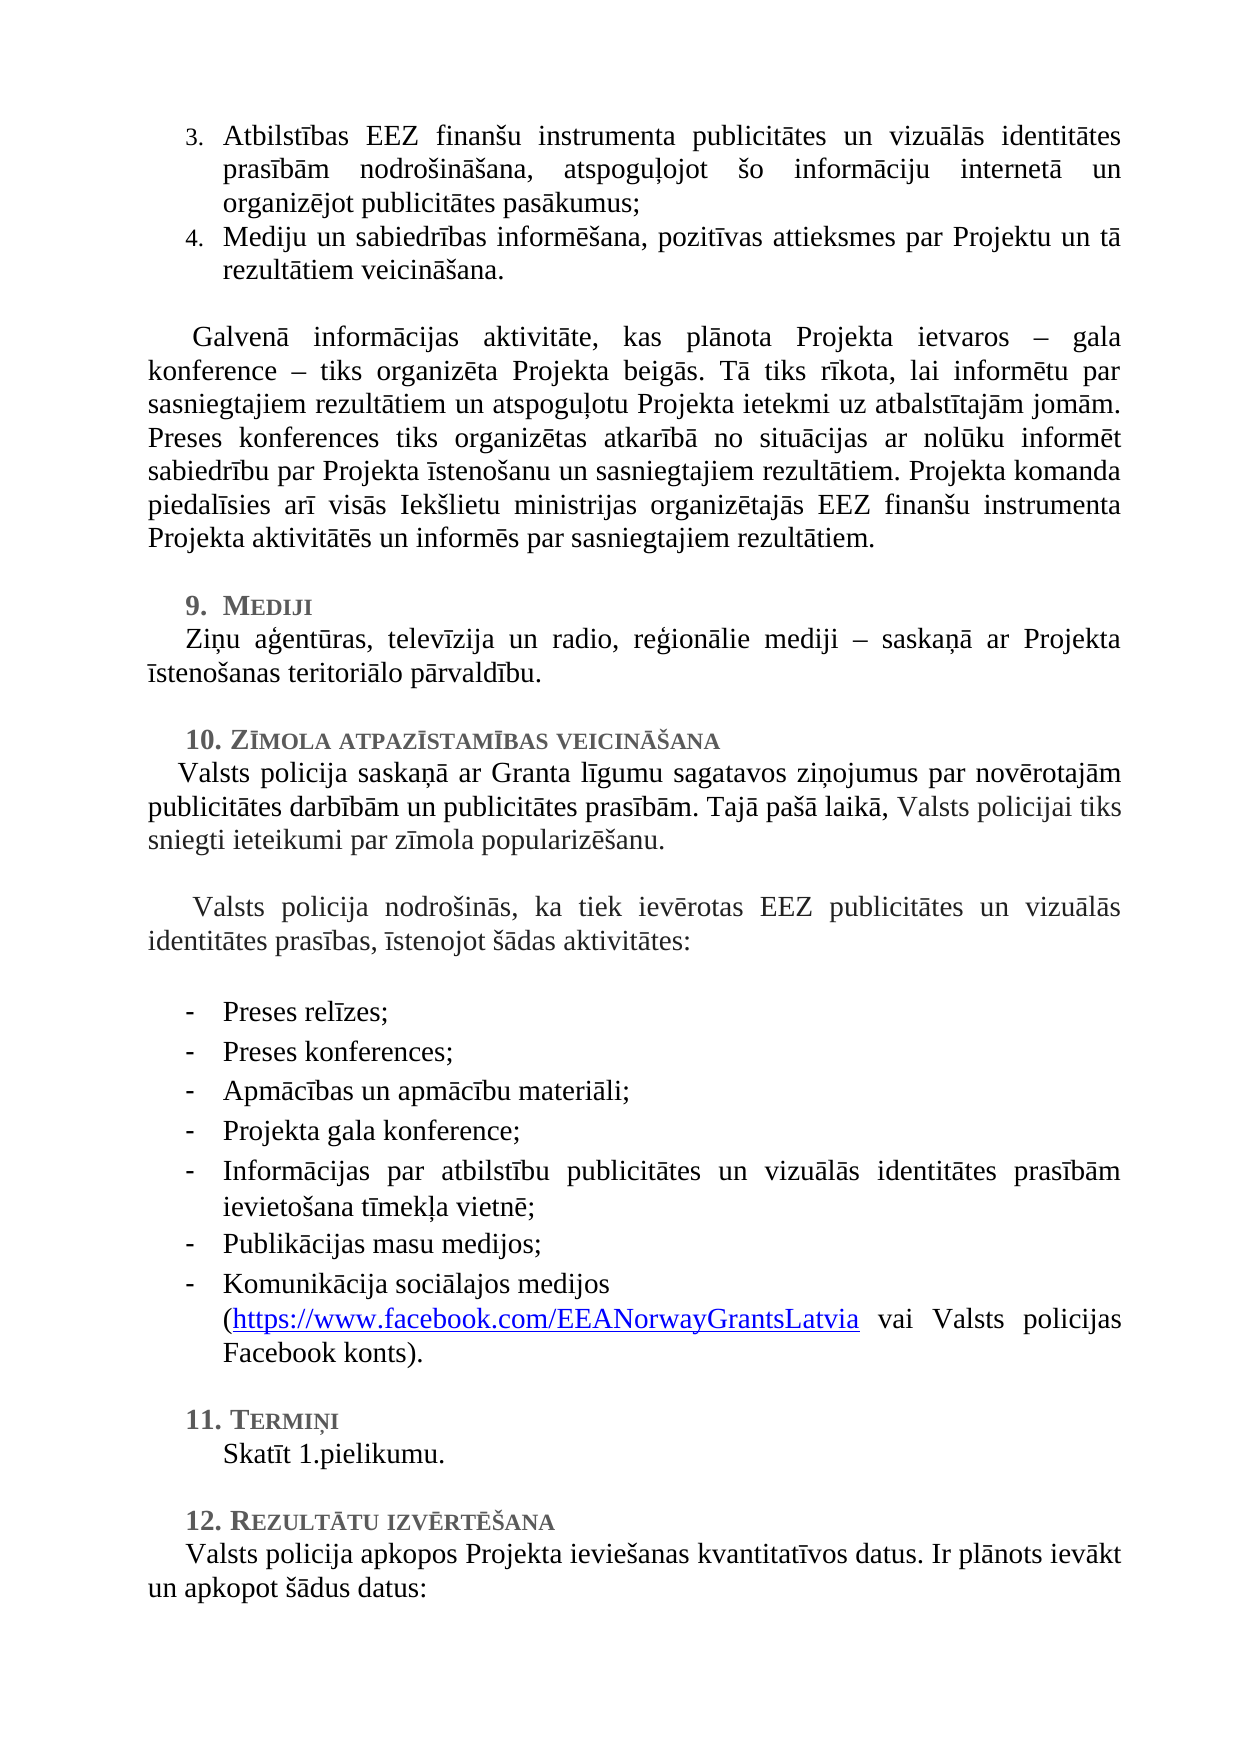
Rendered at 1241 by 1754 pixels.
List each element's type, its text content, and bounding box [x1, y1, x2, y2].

list Preses konferences; [185, 1030, 1122, 1069]
list Preses relīzes; [185, 990, 1122, 1030]
text Ziņu aģentūras, televīzija un radio, reģionālie mediji – saskaņā ar Projekta īstenošanas teritoriālo pārvaldību. [148, 621, 1122, 688]
list Mediju un sabiedrības informēšana, pozitīvas attieksmes par Projektu un tā rezultātiem veicināšana. [185, 219, 1122, 286]
list Rezultātu izvērtēšana [185, 1503, 1122, 1536]
text Valsts policija apkopos Projekta ieviešanas kvantitatīvos datus. Ir plānots ievākt un apkopot šādus datus: [148, 1536, 1122, 1603]
list Apmācības un apmācību materiāli; [185, 1069, 1122, 1109]
list Mediji [185, 588, 1122, 621]
list Skatīt 1.pielikumu. [223, 1436, 1122, 1469]
list Projekta gala konference; [185, 1109, 1122, 1149]
text Galvenā informācijas aktivitāte, kas plānota Projekta ietvaros – gala konference – tiks organizēta Projekta beigās. Tā tiks rīkota, lai informētu par sasniegtajiem rezultātiem un atspoguļotu Projekta ietekmi uz atbalstītajām jomām. Preses konferences tiks organizētas atkarībā no situācijas ar nolūku informēt sabiedrību par Projekta īstenošanu un sasniegtajiem rezultātiem. Projekta komanda piedalīsies arī visās Iekšlietu ministrijas organizētajās EEZ finanšu instrumenta Projekta aktivitātēs un informēs par sasniegtajiem rezultātiem. [148, 319, 1122, 554]
list Atbilstības EEZ finanšu instrumenta publicitātes un vizuālās identitātes prasībām nodrošināšana, atspoguļojot šo informāciju internetā un organizējot publicitātes pasākumus; [185, 118, 1122, 219]
list Termiņi [185, 1402, 1122, 1436]
list (https://www.facebook.com/EEANorwayGrantsLatvia vai Valsts policijas Facebook konts). [223, 1302, 1122, 1369]
text Valsts policija nodrošinās, ka tiek ievērotas EEZ publicitātes un vizuālās identitātes prasības, īstenojot šādas aktivitātes: [148, 889, 1122, 957]
text Valsts policija saskaņā ar Granta līgumu sagatavos ziņojumus par novērotajām publicitātes darbībām un publicitātes prasībām. Tajā pašā laikā, Valsts policijai tiks sniegti ieteikumi par zīmola popularizēšanu. [148, 755, 1122, 856]
list Publikācijas masu medijos; [185, 1222, 1122, 1262]
list Informācijas par atbilstību publicitātes un vizuālās identitātes prasībām ievietošana tīmekļa vietnē; [185, 1149, 1122, 1222]
list Komunikācija sociālajos medijos [185, 1262, 1122, 1302]
list Zīmola atpazīstamības veicināšana [185, 722, 1122, 755]
